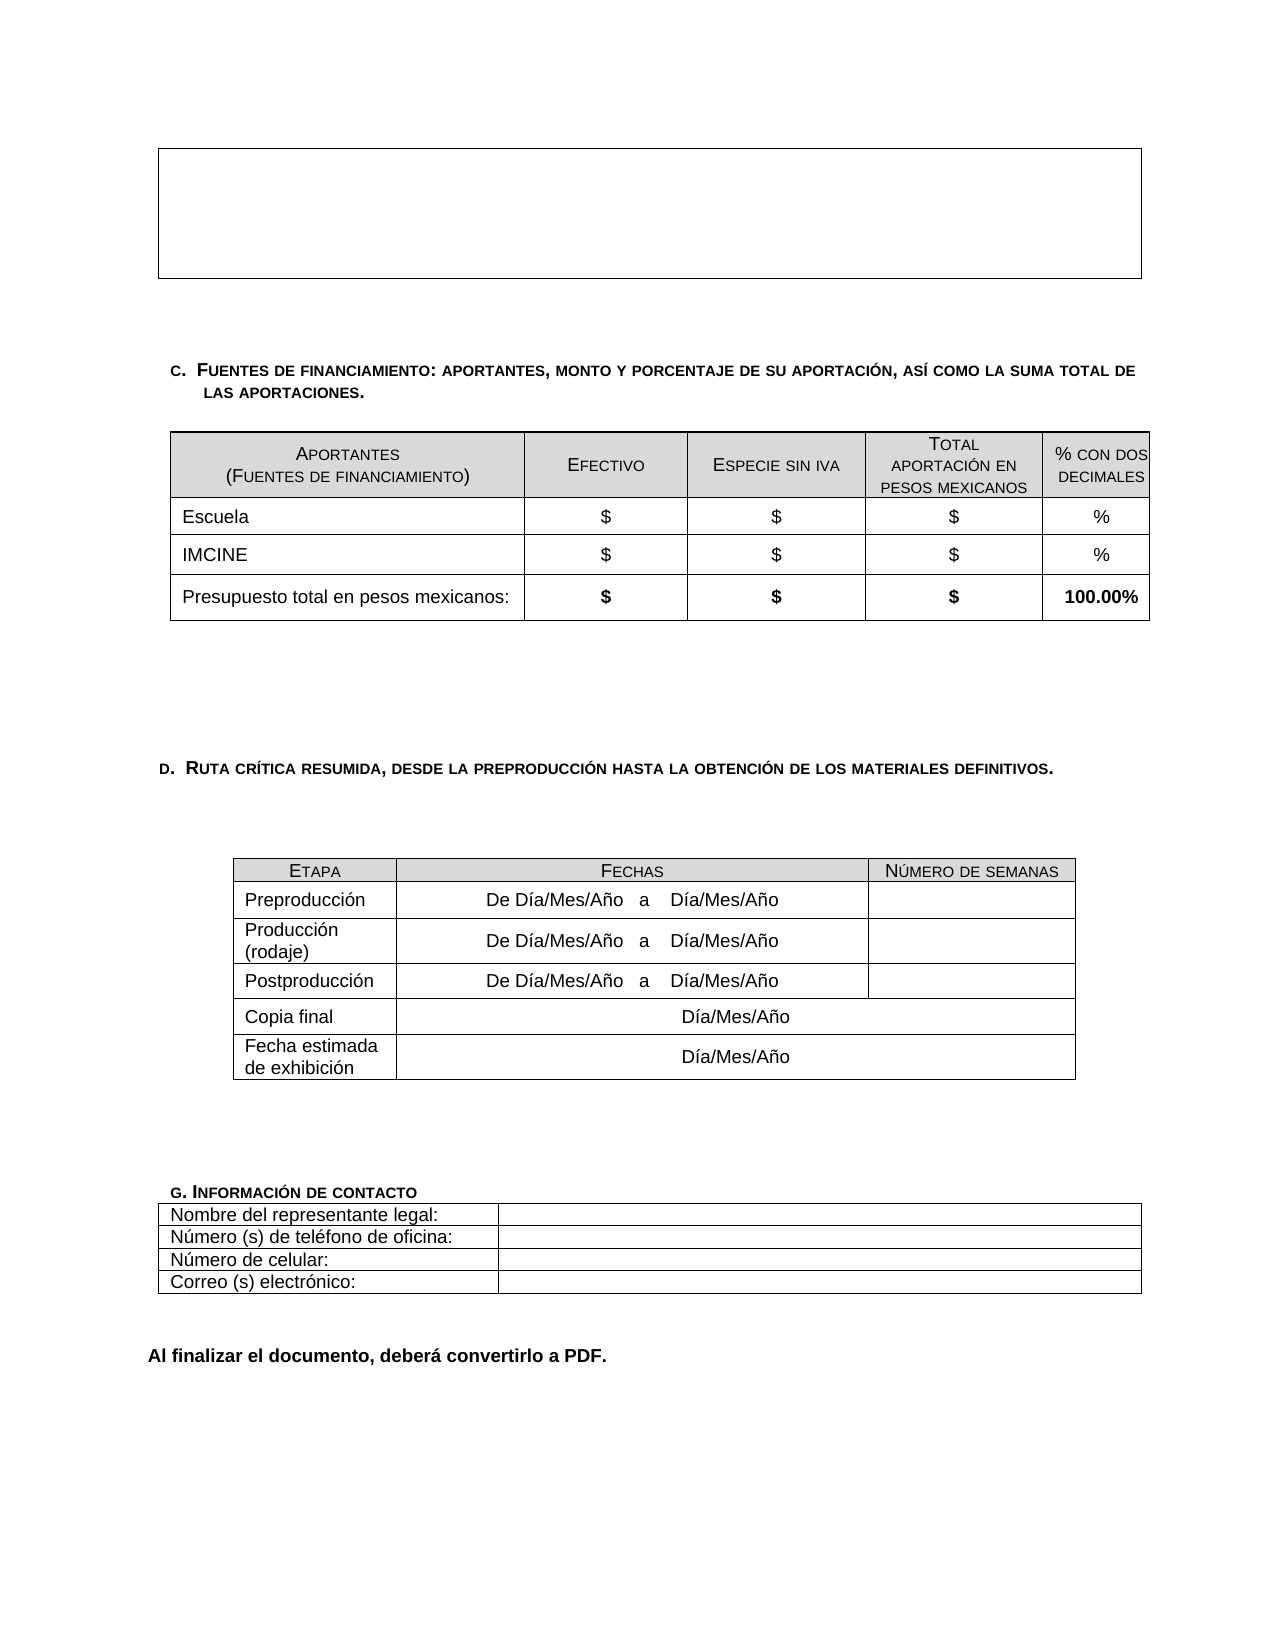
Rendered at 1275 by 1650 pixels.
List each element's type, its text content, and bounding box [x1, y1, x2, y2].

table_cell Copia final [234, 999, 396, 1034]
table_cell Producción (rodaje) [234, 919, 396, 962]
table_header Fechas [397, 859, 868, 881]
table_cell [869, 964, 1075, 998]
table_cell De Día/Mes/Año a Día/Mes/Año [397, 964, 868, 998]
table_cell [499, 1204, 1141, 1225]
table_header c. Fuentes de financiamiento: aportantes, monto y porcentaje de su aportación, así como la suma total de las aportaciones. [159, 359, 1150, 621]
table_cell Preproducción [234, 882, 396, 918]
table_cell [869, 882, 1075, 918]
table_cell Correo (s) electrónico: [159, 1271, 498, 1293]
table_cell [499, 1226, 1141, 1248]
table_cell Número (s) de teléfono de oficina: [159, 1226, 498, 1248]
table_cell De Día/Mes/Año a Día/Mes/Año [397, 882, 868, 918]
table_header g. Información de contacto [159, 1181, 1142, 1202]
table_header d. Ruta crítica resumida, desde la preproducción hasta la obtención de los materiales definitivos. [148, 701, 1131, 778]
table_cell Postproducción [234, 964, 396, 998]
table_cell Día/Mes/Año [397, 1035, 1075, 1078]
table_cell [869, 919, 1075, 962]
table_cell [499, 1271, 1141, 1293]
table_header Etapa [234, 859, 396, 881]
table_cell [499, 1249, 1141, 1270]
table_cell De Día/Mes/Año a Día/Mes/Año [397, 919, 868, 962]
table_cell Nombre del representante legal: [159, 1204, 498, 1225]
table_cell [159, 149, 1141, 278]
text Al finalizar el documento, deberá convertirlo a PDF. [148, 1345, 1127, 1366]
table_header Número de semanas [869, 859, 1075, 881]
table_cell Número de celular: [159, 1249, 498, 1270]
table_cell Día/Mes/Año [397, 999, 1075, 1034]
table_cell Fecha estimada de exhibición [234, 1035, 396, 1078]
